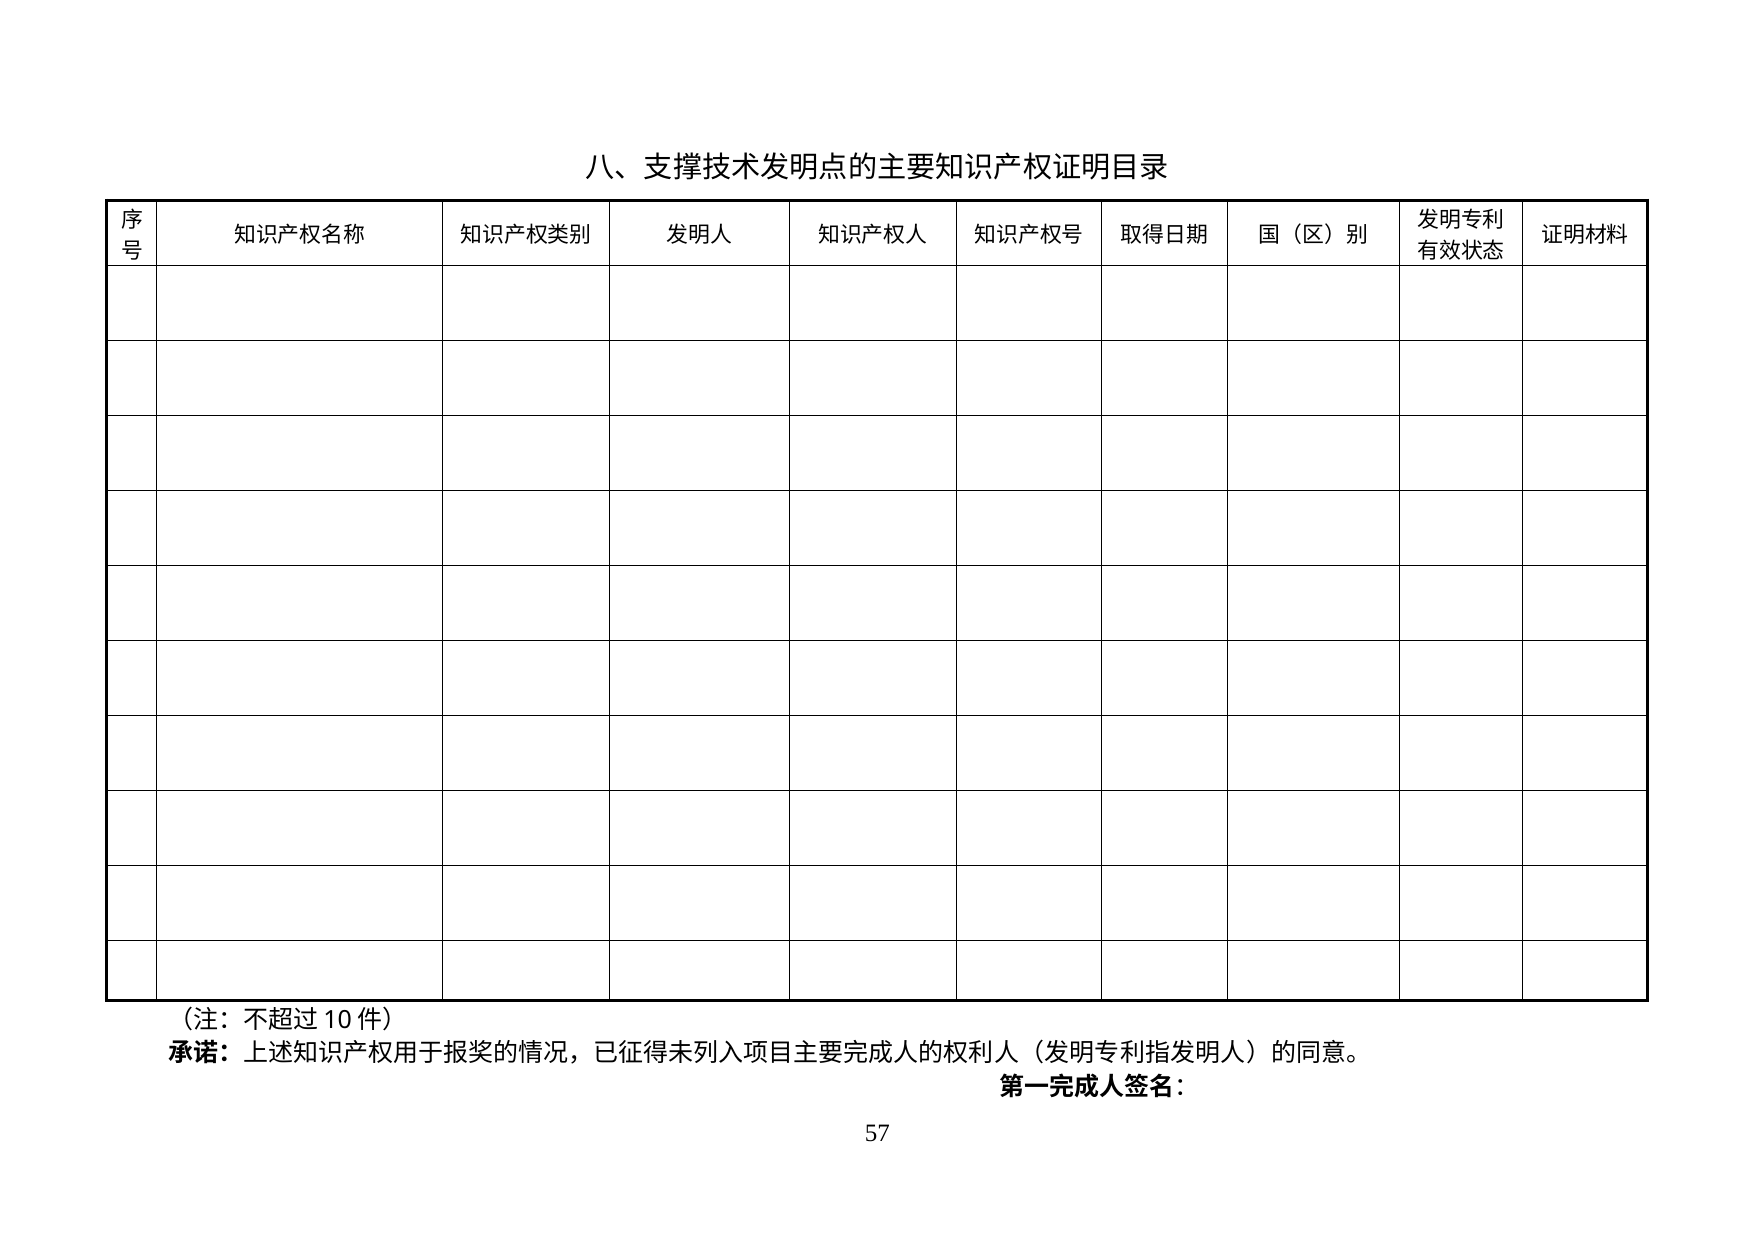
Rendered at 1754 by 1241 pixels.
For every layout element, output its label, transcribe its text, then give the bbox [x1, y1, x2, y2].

table_cell [108, 716, 156, 790]
table_cell [1523, 641, 1646, 715]
table_cell [443, 866, 609, 940]
table_cell [957, 866, 1101, 940]
table_cell [610, 266, 789, 340]
table_cell [1228, 416, 1399, 490]
subtitle 八、支撑技术发明点的主要知识产权证明目录 [118, 145, 1636, 186]
table_cell [443, 716, 609, 790]
table_cell [1228, 566, 1399, 640]
table_header 取得日期 [1102, 202, 1227, 265]
table_cell [157, 266, 442, 340]
table_cell [157, 566, 442, 640]
text （注：不超过10件） [118, 1002, 1636, 1035]
table_cell [790, 866, 956, 940]
table_cell [957, 416, 1101, 490]
table_cell [1400, 266, 1522, 340]
table_cell [1228, 491, 1399, 565]
table_cell [790, 791, 956, 865]
table_cell [610, 791, 789, 865]
table_cell [1400, 641, 1522, 715]
table_cell [1400, 716, 1522, 790]
table_cell [108, 566, 156, 640]
table_cell [1523, 266, 1646, 340]
table_cell [610, 491, 789, 565]
table_header 知识产权类别 [443, 202, 609, 265]
table_cell [1102, 266, 1227, 340]
table_header 序号 [108, 202, 156, 265]
table_cell [443, 416, 609, 490]
table_cell [610, 566, 789, 640]
table_cell [1400, 341, 1522, 415]
table_cell [443, 941, 609, 999]
table_cell [957, 791, 1101, 865]
table_cell [1400, 566, 1522, 640]
table_cell [610, 941, 789, 999]
table_cell [610, 641, 789, 715]
table_cell [1400, 791, 1522, 865]
table_cell [957, 266, 1101, 340]
table_cell [1102, 791, 1227, 865]
table_header 知识产权号 [957, 202, 1101, 265]
table_cell [610, 716, 789, 790]
table_cell [1523, 566, 1646, 640]
table_cell [443, 791, 609, 865]
table_header 知识产权人 [790, 202, 956, 265]
table_cell [957, 566, 1101, 640]
table_cell [1523, 716, 1646, 790]
table_cell [1228, 791, 1399, 865]
table_cell [1523, 866, 1646, 940]
table_cell [443, 641, 609, 715]
table_cell [157, 491, 442, 565]
table_header 国（区）别 [1228, 202, 1399, 265]
table_cell [790, 716, 956, 790]
table_header 发明专利有效状态 [1400, 202, 1522, 265]
table_cell [610, 416, 789, 490]
table_cell [957, 641, 1101, 715]
table_cell [1102, 341, 1227, 415]
table_cell [1523, 341, 1646, 415]
table_cell [443, 266, 609, 340]
table_cell [108, 266, 156, 340]
table_cell [108, 416, 156, 490]
table_cell [790, 941, 956, 999]
table_cell [957, 341, 1101, 415]
table_cell [1228, 716, 1399, 790]
table_cell [1102, 866, 1227, 940]
table_cell [157, 341, 442, 415]
table_cell [108, 866, 156, 940]
table_cell [790, 266, 956, 340]
table_cell [610, 866, 789, 940]
table_cell [1228, 641, 1399, 715]
table_cell [610, 341, 789, 415]
table_cell [1400, 491, 1522, 565]
table_cell [790, 341, 956, 415]
table_cell [1102, 941, 1227, 999]
table_cell [1400, 416, 1522, 490]
table_cell [790, 566, 956, 640]
table_cell [1523, 416, 1646, 490]
table_cell [1228, 266, 1399, 340]
table_header 发明人 [610, 202, 789, 265]
table_cell [108, 341, 156, 415]
table_cell [108, 641, 156, 715]
table_cell [1102, 566, 1227, 640]
table_cell [1400, 941, 1522, 999]
table_cell [1228, 941, 1399, 999]
table_cell [957, 941, 1101, 999]
table_cell [108, 491, 156, 565]
table_cell [157, 716, 442, 790]
table_cell [443, 566, 609, 640]
table_cell [1228, 866, 1399, 940]
table_cell [157, 941, 442, 999]
table_cell [157, 416, 442, 490]
text 承诺：上述知识产权用于报奖的情况，已征得未列入项目主要完成人的权利人（发明专利指发明人）的同意。 [118, 1035, 1636, 1068]
table_cell [443, 341, 609, 415]
table_cell [157, 641, 442, 715]
table_cell [1102, 491, 1227, 565]
table_header 知识产权名称 [157, 202, 442, 265]
table_cell [443, 491, 609, 565]
table_cell [108, 791, 156, 865]
table_cell [790, 491, 956, 565]
table_cell [957, 716, 1101, 790]
table_cell [790, 416, 956, 490]
table_cell [1523, 791, 1646, 865]
table_cell [1523, 491, 1646, 565]
table_cell [1400, 866, 1522, 940]
table_cell [1102, 716, 1227, 790]
table_cell [157, 866, 442, 940]
table_header 证明材料 [1523, 202, 1646, 265]
table_cell [957, 491, 1101, 565]
table_cell [790, 641, 956, 715]
table_cell [157, 791, 442, 865]
table_cell [1102, 416, 1227, 490]
text 第一完成人签名： [118, 1068, 1636, 1102]
table_cell [1102, 641, 1227, 715]
table_cell [1228, 341, 1399, 415]
table_cell [1523, 941, 1646, 999]
table_cell [108, 941, 156, 999]
